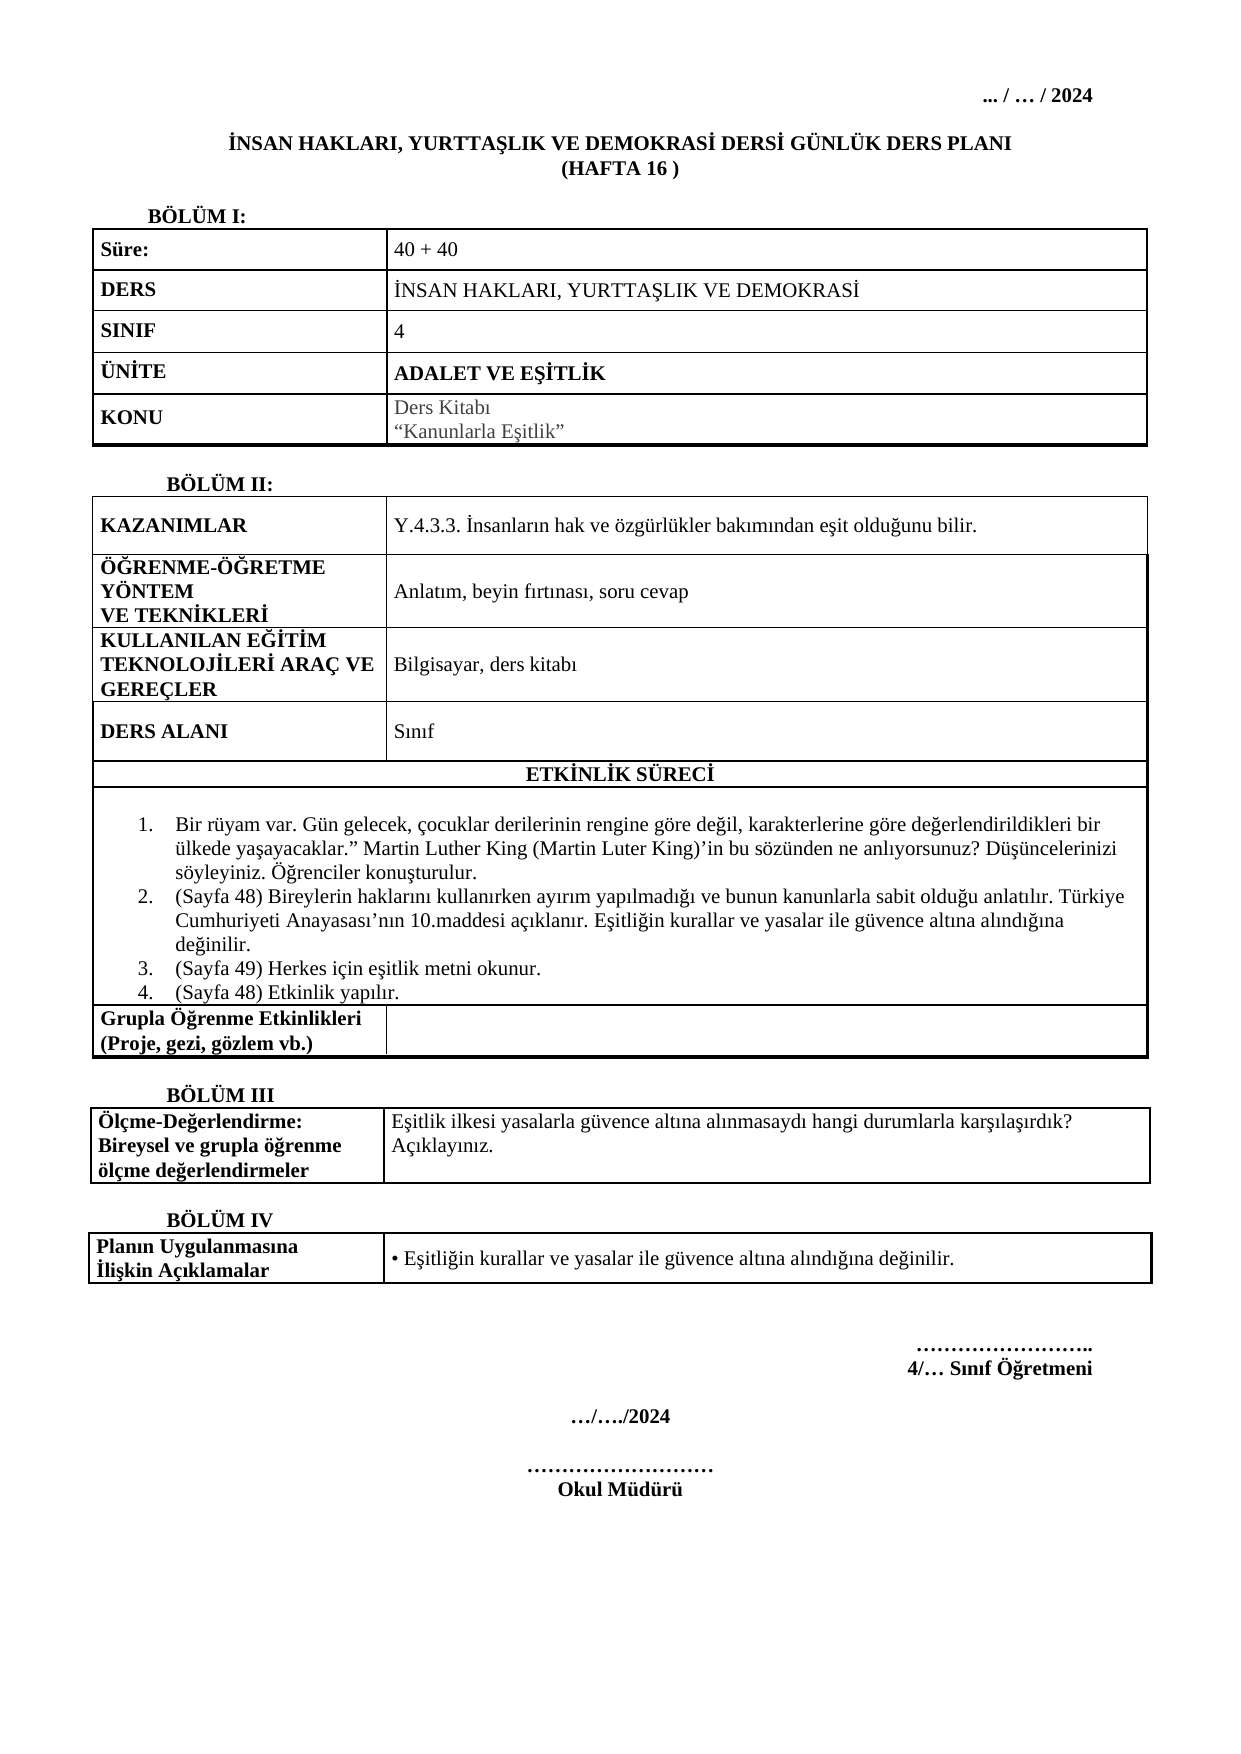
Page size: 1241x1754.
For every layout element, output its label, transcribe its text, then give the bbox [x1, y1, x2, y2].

table_cell İNSAN HAKLARI, YURTTAŞLIK VE DEMOKRASİ [388, 271, 1146, 310]
table_cell Bir rüyam var. Gün gelecek, çocuklar derilerinin rengine göre değil, karakterlerine göre değerlendirildikleri bir ülkede yaşayacaklar.” Martin Luther King (Martin Luter King)’in bu sözünden ne anlıyorsunuz? Düşüncelerinizi söyleyiniz. Öğrenciler konuşturulur. (Sayfa 48) Bireylerin haklarını kullanırken ayırım yapılmadığı ve bunun kanunlarla sabit olduğu anlatılır. Türkiye Cumhuriyeti Anayasası’nın 10.maddesi açıklanır. Eşitliğin kurallar ve yasalar ile güvence altına alındığına değinilir. (Sayfa 49) Herkes için eşitlik metni okunur. (Sayfa 48) Etkinlik yapılır. [94, 788, 1146, 1004]
table_cell DERS [94, 271, 386, 310]
table_cell [387, 1006, 1146, 1054]
table_header Süre: [94, 230, 386, 269]
table_cell ETKİNLİK SÜRECİ [94, 762, 1146, 786]
table_cell Anlatım, beyin fırtınası, soru cevap [387, 555, 1146, 627]
table_cell ÖĞRENME-ÖĞRETME YÖNTEM VE TEKNİKLERİ [93, 555, 386, 627]
text …………………….. [148, 1332, 1093, 1356]
subtitle BÖLÜM IV [148, 1208, 1093, 1232]
text BÖLÜM I: [148, 203, 1093, 228]
text ... / … / 2024 [148, 83, 1093, 107]
table_cell KULLANILAN EĞİTİM TEKNOLOJİLERİ ARAÇ VE GEREÇLER [93, 628, 386, 701]
text Okul Müdürü [148, 1477, 1093, 1501]
text 4/… Sınıf Öğretmeni [148, 1356, 1093, 1380]
table_cell ADALET VE EŞİTLİK [388, 353, 1146, 393]
table_header KAZANIMLAR [93, 497, 386, 554]
table_cell DERS ALANI [94, 702, 386, 760]
table_cell Bilgisayar, ders kitabı [387, 628, 1146, 701]
text İNSAN HAKLARI, YURTTAŞLIK VE DEMOKRASİ DERSİ GÜNLÜK DERS PLANI [148, 131, 1093, 155]
table_cell Grupla Öğrenme Etkinlikleri (Proje, gezi, gözlem vb.) [94, 1006, 386, 1054]
table_cell Ders Kitabı “Kanunlarla Eşitlik” [388, 395, 1146, 443]
text …/…./2024 [148, 1404, 1093, 1428]
table_cell KONU [94, 395, 386, 443]
text BÖLÜM II: [148, 471, 1093, 496]
table_header Y.4.3.3. İnsanların hak ve özgürlükler bakımından eşit olduğunu bilir. [387, 497, 1147, 554]
table_header Eşitlik ilkesi yasalarla güvence altına alınmasaydı hangi durumlarla karşılaşırdık? Açıklayınız. [385, 1109, 1149, 1182]
table_cell 4 [388, 311, 1146, 352]
subtitle BÖLÜM III [148, 1083, 1093, 1107]
table_header • Eşitliğin kurallar ve yasalar ile güvence altına alındığına değinilir. [385, 1234, 1150, 1282]
text ……………………… [148, 1452, 1093, 1477]
table_cell SINIF [94, 311, 386, 352]
table_header 40 + 40 [388, 230, 1146, 269]
text (HAFTA 16 ) [148, 155, 1093, 179]
table_header Planın Uygulanmasına İlişkin Açıklamalar [90, 1234, 383, 1282]
table_cell ÜNİTE [94, 353, 386, 393]
table_header Ölçme-Değerlendirme: Bireysel ve grupla öğrenme ölçme değerlendirmeler [92, 1109, 383, 1182]
table_cell Sınıf [387, 702, 1146, 760]
